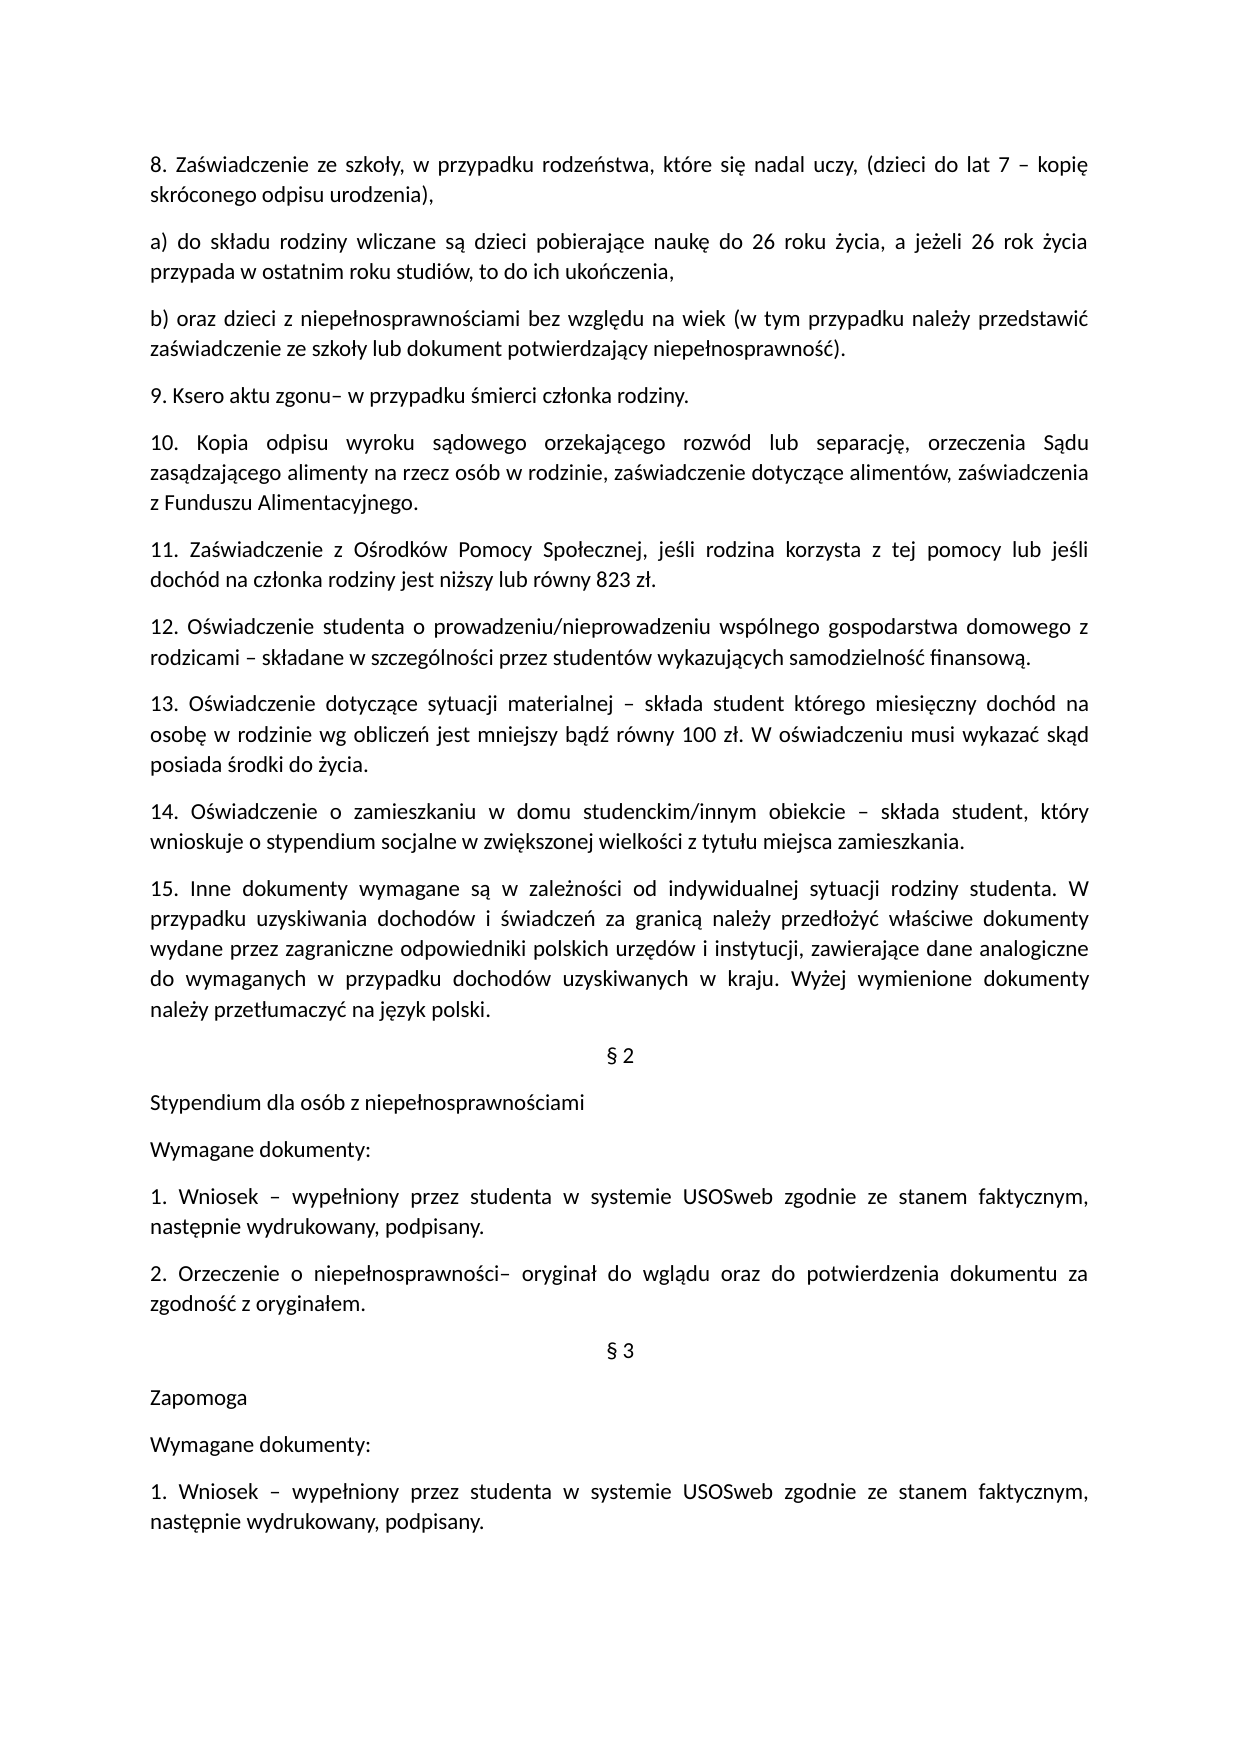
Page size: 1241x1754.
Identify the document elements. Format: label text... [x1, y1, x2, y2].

text 9. Ksero aktu zgonu– w przypadku śmierci członka rodziny. [150, 381, 1090, 409]
text Wymagane dokumenty: [150, 1135, 1090, 1163]
text 12. Oświadczenie studenta o prowadzeniu/nieprowadzeniu wspólnego gospodarstwa domowego z rodzicami – składane w szczególności przez studentów wykazujących samodzielność finansową. [150, 612, 1090, 671]
text Zapomoga [150, 1383, 1090, 1411]
text a) do składu rodziny wliczane są dzieci pobierające naukę do 26 roku życia, a jeżeli 26 rok życia przypada w ostatnim roku studiów, to do ich ukończenia, [150, 227, 1090, 285]
text § 2 [150, 1042, 1090, 1070]
text Stypendium dla osób z niepełnosprawnościami [150, 1088, 1090, 1117]
text 13. Oświadczenie dotyczące sytuacji materialnej – składa student którego miesięczny dochód na osobę w rodzinie wg obliczeń jest mniejszy bądź równy 100 zł. W oświadczeniu musi wykazać skąd posiada środki do życia. [150, 689, 1090, 778]
text 2. Orzeczenie o niepełnosprawności– oryginał do wglądu oraz do potwierdzenia dokumentu za zgodność z oryginałem. [150, 1259, 1090, 1318]
text b) oraz dzieci z niepełnosprawnościami bez względu na wiek (w tym przypadku należy przedstawić zaświadczenie ze szkoły lub dokument potwierdzający niepełnosprawność). [150, 304, 1090, 362]
text 1. Wniosek – wypełniony przez studenta w systemie USOSweb zgodnie ze stanem faktycznym, następnie wydrukowany, podpisany. [150, 1182, 1090, 1241]
text 11. Zaświadczenie z Ośrodków Pomocy Społecznej, jeśli rodzina korzysta z tej pomocy lub jeśli dochód na członka rodziny jest niższy lub równy 823 zł. [150, 535, 1090, 594]
text Wymagane dokumenty: [150, 1430, 1090, 1458]
text 14. Oświadczenie o zamieszkaniu w domu studenckim/innym obiekcie – składa student, który wnioskuje o stypendium socjalne w zwiększonej wielkości z tytułu miejsca zamieszkania. [150, 797, 1090, 855]
text § 3 [150, 1336, 1090, 1364]
text 10. Kopia odpisu wyroku sądowego orzekającego rozwód lub separację, orzeczenia Sądu zasądzającego alimenty na rzecz osób w rodzinie, zaświadczenie dotyczące alimentów, zaświadczenia z Funduszu Alimentacyjnego. [150, 428, 1090, 517]
text 8. Zaświadczenie ze szkoły, w przypadku rodzeństwa, które się nadal uczy, (dzieci do lat 7 – kopię skróconego odpisu urodzenia), [150, 150, 1090, 208]
text 15. Inne dokumenty wymagane są w zależności od indywidualnej sytuacji rodziny studenta. W przypadku uzyskiwania dochodów i świadczeń za granicą należy przedłożyć właściwe dokumenty wydane przez zagraniczne odpowiedniki polskich urzędów i instytucji, zawierające dane analogiczne do wymaganych w przypadku dochodów uzyskiwanych w kraju. Wyżej wymienione dokumenty należy przetłumaczyć na język polski. [150, 874, 1090, 1023]
text 1. Wniosek – wypełniony przez studenta w systemie USOSweb zgodnie ze stanem faktycznym, następnie wydrukowany, podpisany. [150, 1477, 1090, 1535]
